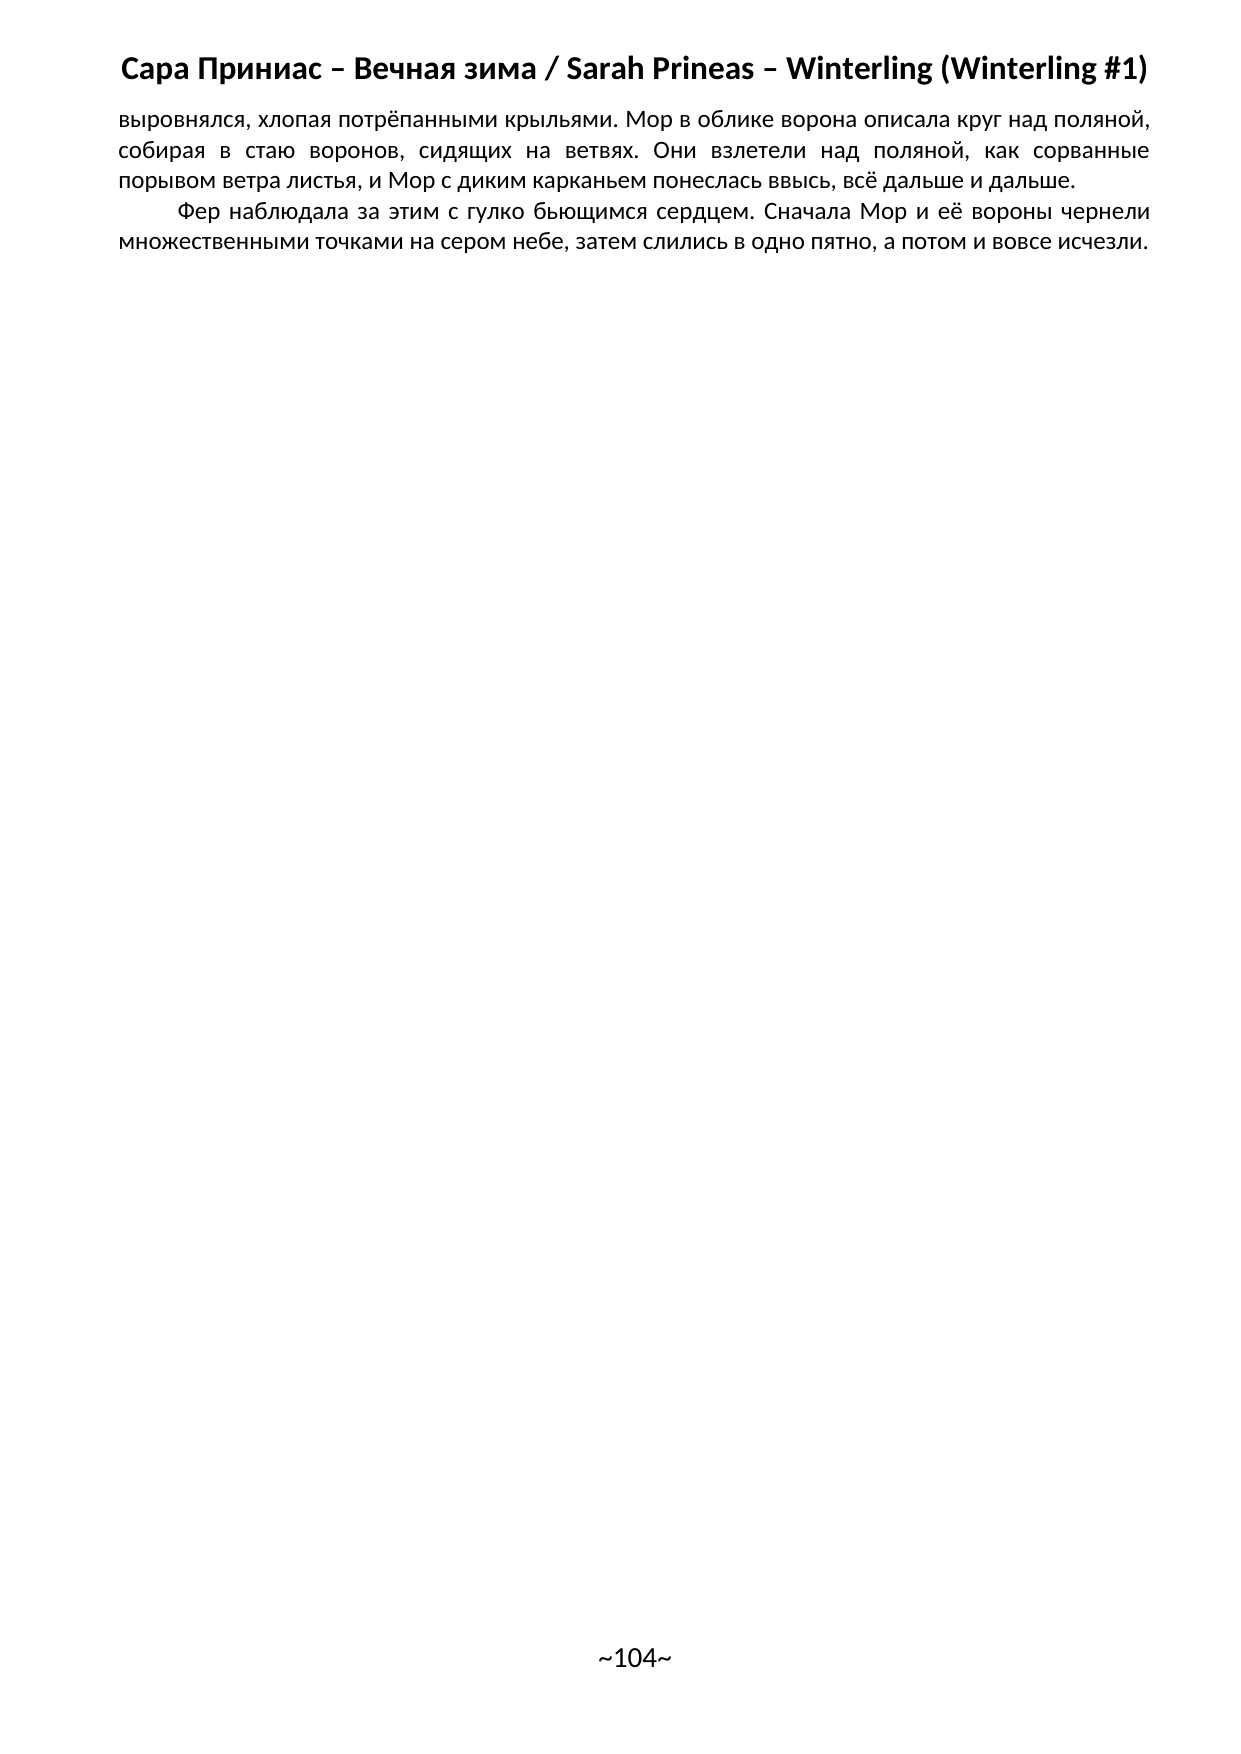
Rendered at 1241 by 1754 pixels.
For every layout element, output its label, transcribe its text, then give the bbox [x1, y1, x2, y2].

text Фер наблюдала за этим с гулко бьющимся сердцем. Сначала Мор и её вороны чернели множественными точками на сером небе, затем слились в одно пятно, а потом и вовсе исчезли. [118, 195, 1152, 256]
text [118, 103, 1152, 195]
